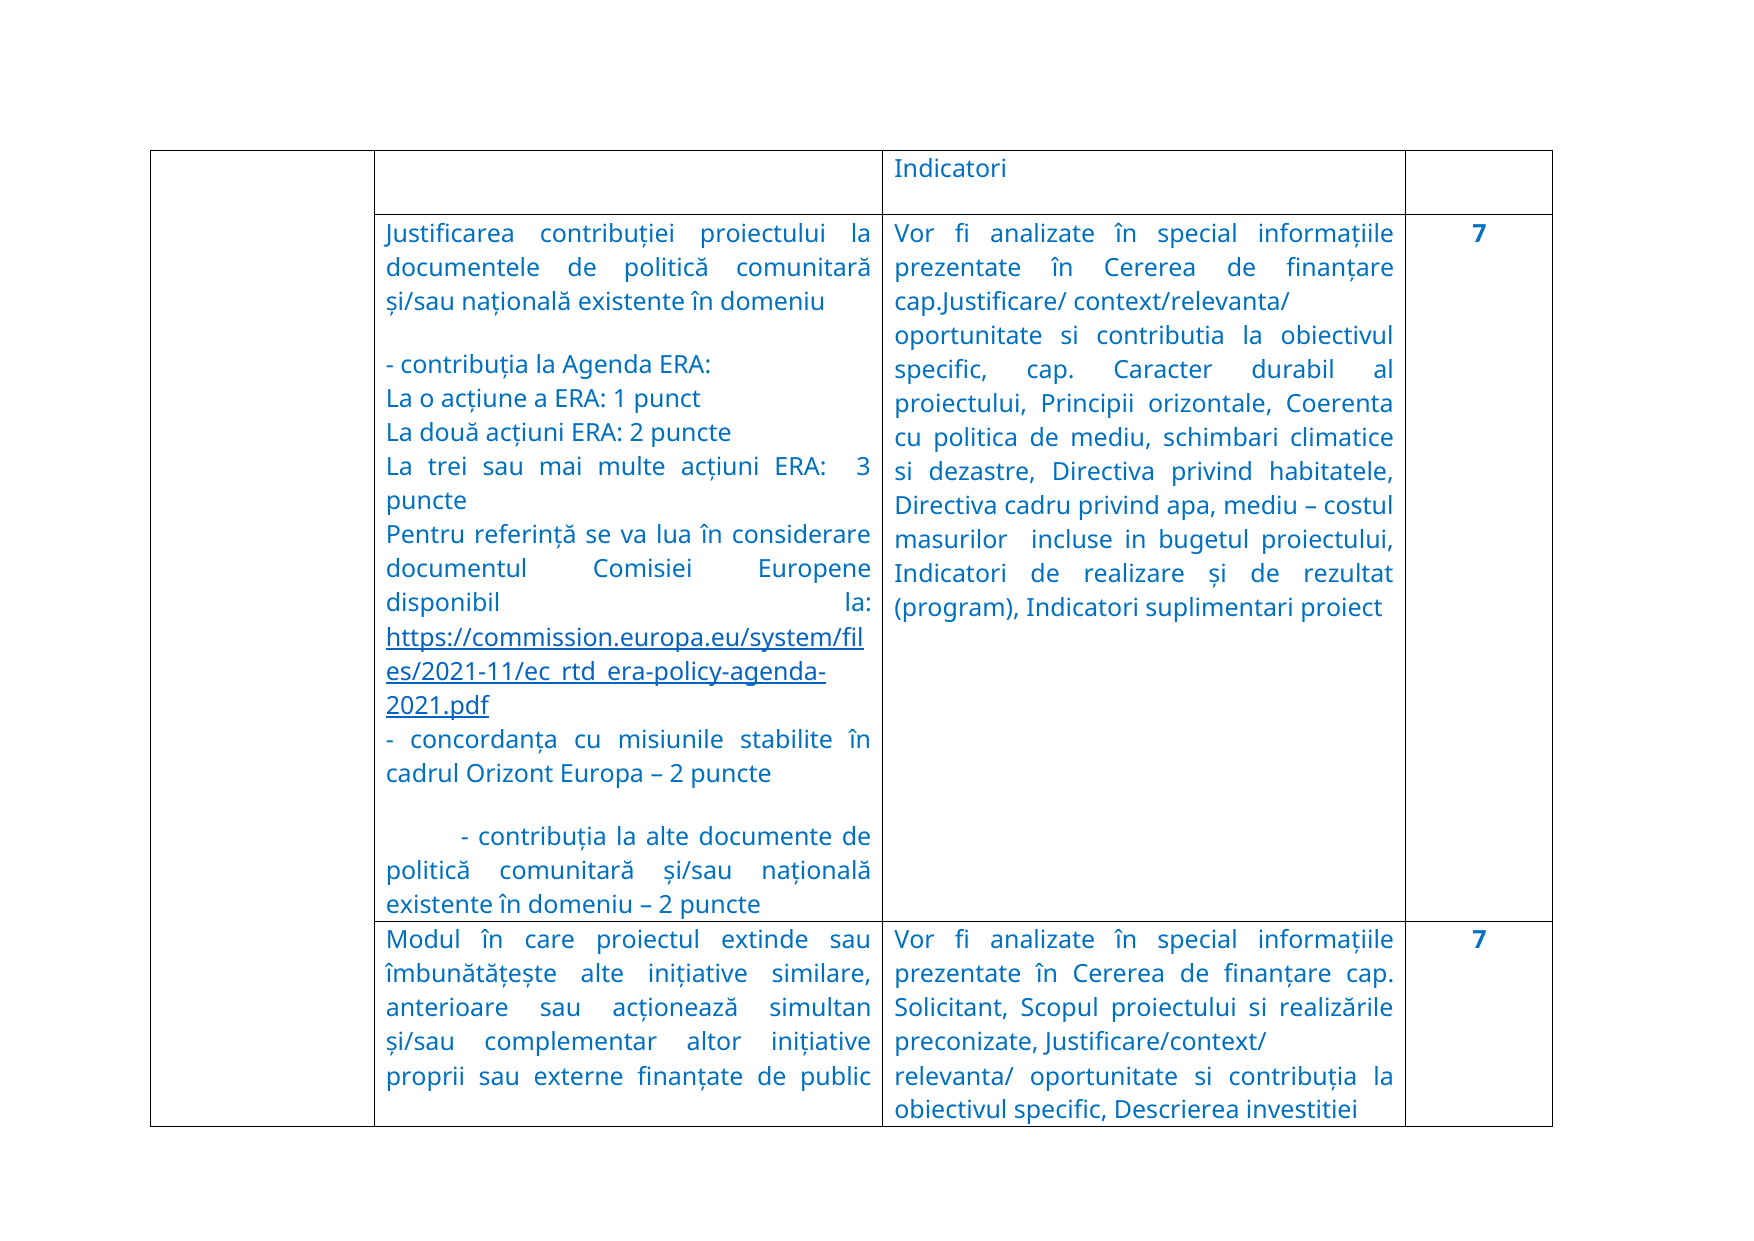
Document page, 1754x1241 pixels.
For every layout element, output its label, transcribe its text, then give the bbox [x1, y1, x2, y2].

table_cell 7 [1406, 215, 1552, 921]
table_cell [883, 151, 1405, 214]
table_cell Justificarea contribuției proiectului la documentele de politică comunitară și/sau națională existente în domeniu - contribuția la Agenda ERA: La o acțiune a ERA: 1 punct La două acțiuni ERA: 2 puncte La trei sau mai multe acțiuni ERA: 3 puncte Pentru referință se va lua în considerare documentul Comisiei Europene disponibil la: https://commission.europa.eu/system/files/2021-11/ec_rtd_era-policy-agenda-2021.pdf - concordanța cu misiunile stabilite în cadrul Orizont Europa – 2 puncte - contribuția la alte documente de politică comunitară și/sau națională existente în domeniu – 2 puncte [375, 215, 882, 921]
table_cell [375, 151, 882, 214]
table_cell Vor fi analizate în special informaţiile prezentate în Cererea de finanţare cap.Justificare/ context/relevanta/ oportunitate si contributia la obiectivul specific, cap. Caracter durabil al proiectului, Principii orizontale, Coerenta cu politica de mediu, schimbari climatice si dezastre, Directiva privind habitatele, Directiva cadru privind apa, mediu – costul masurilor incluse in bugetul proiectului, Indicatori de realizare și de rezultat (program), Indicatori suplimentari proiect [883, 215, 1405, 921]
table_cell [151, 151, 374, 1126]
table_cell 7 [1406, 922, 1552, 1126]
table_cell 7 [1406, 151, 1552, 214]
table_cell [883, 922, 1405, 1126]
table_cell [375, 922, 882, 1126]
